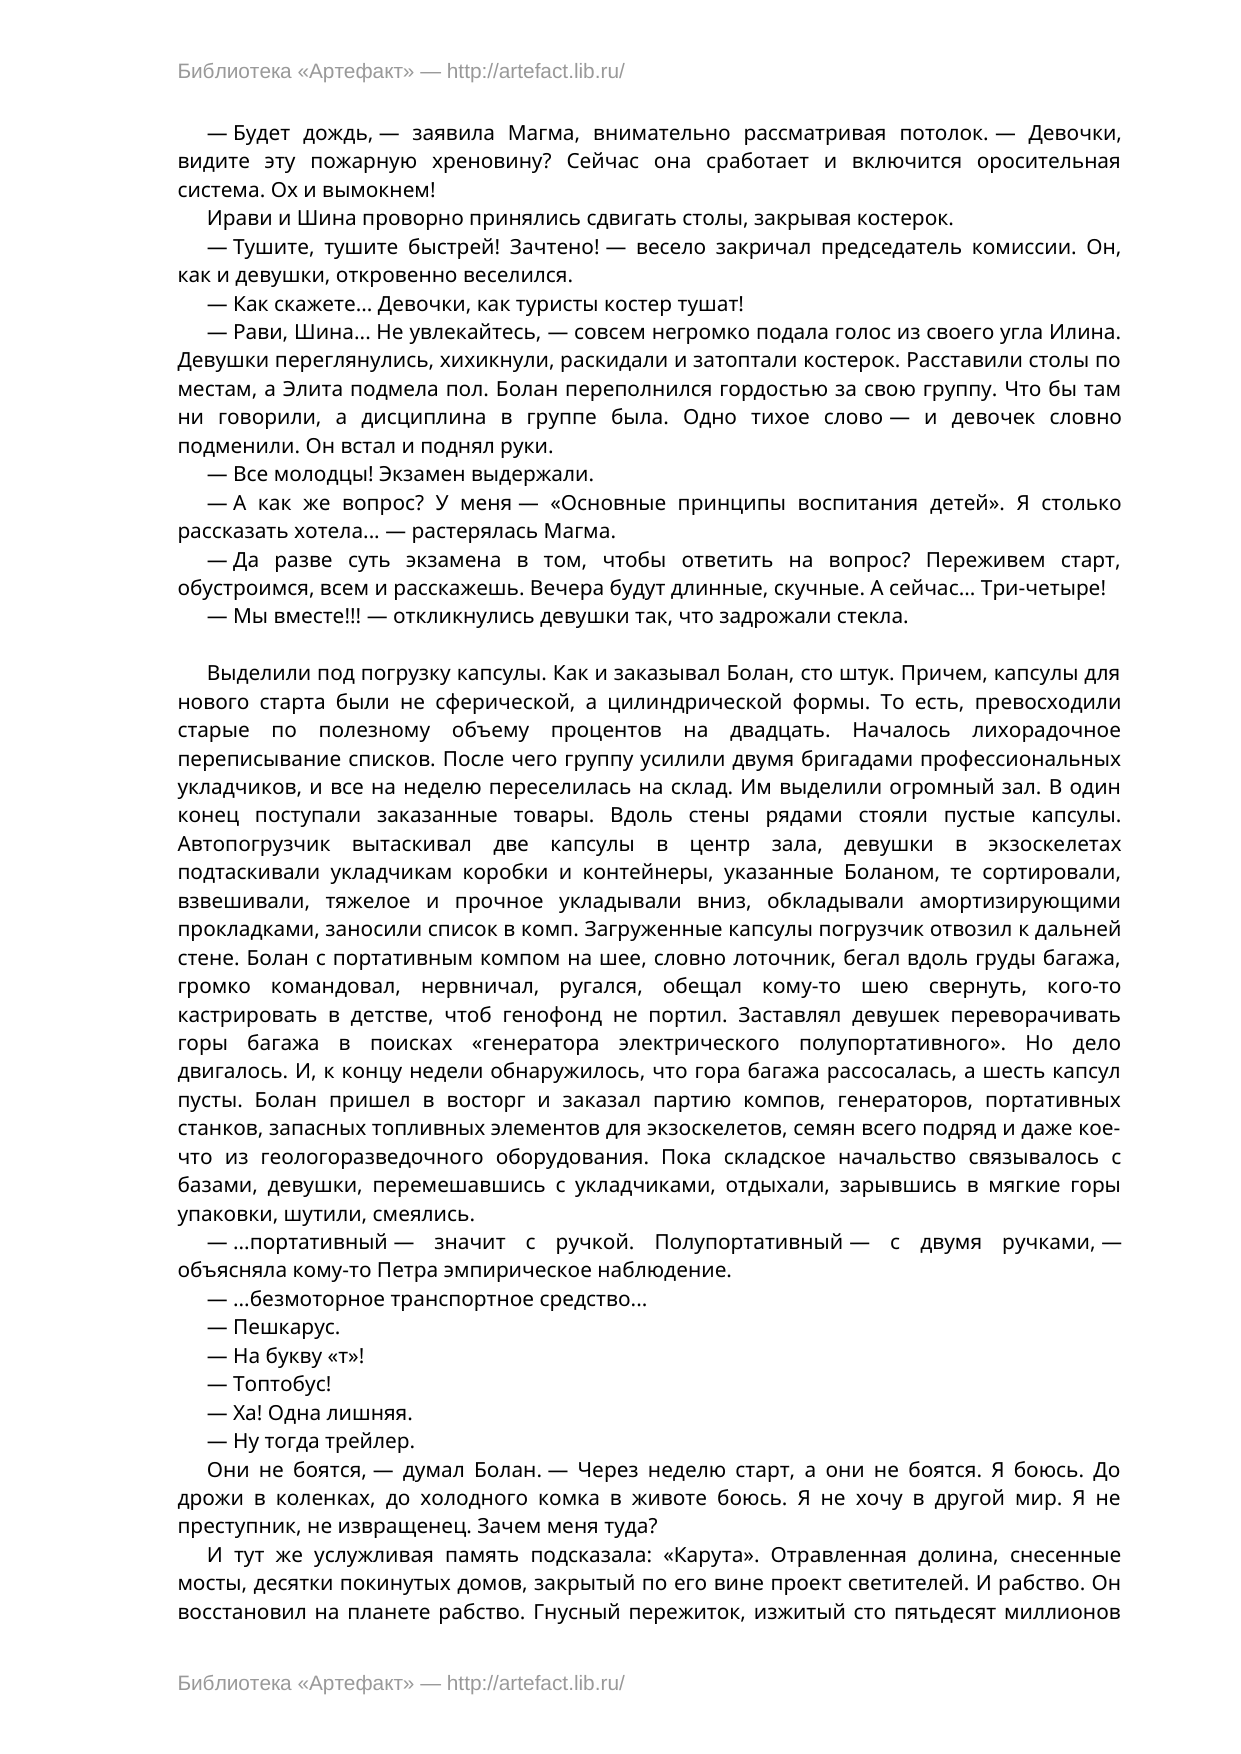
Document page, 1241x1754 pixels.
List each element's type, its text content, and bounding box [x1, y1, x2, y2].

text — Пешкарус. [177, 1312, 1122, 1341]
text — ...безмоторное транспортное средство... [177, 1284, 1122, 1312]
text — На букву «т»! [177, 1341, 1122, 1369]
text — А как же вопрос? У меня — «Основные принципы воспитания детей». Я столько рассказать хотела... — растерялась Магма. [177, 488, 1122, 545]
text — Ну тогда трейлер. [177, 1426, 1122, 1455]
text Ирави и Шина проворно принялись сдвигать столы, закрывая костерок. [177, 203, 1122, 232]
text — Как скажете... Девочки, как туристы костер тушат! [177, 289, 1122, 317]
text — Все молодцы! Экзамен выдержали. [177, 459, 1122, 488]
text Они не боятся, — думал Болан. — Через неделю старт, а они не боятся. Я боюсь. До дрожи в коленках, до холодного комка в животе боюсь. Я не хочу в другой мир. Я не преступник, не извращенец. Зачем меня туда? [177, 1455, 1122, 1540]
text — Будет дождь, — заявила Магма, внимательно рассматривая потолок. — Девочки, видите эту пожарную хреновину? Сейчас она сработает и включится оросительная система. Ох и вымокнем! [177, 118, 1122, 203]
text — Да разве суть экзамена в том, чтобы ответить на вопрос? Переживем старт, обустроимся, всем и расскажешь. Вечера будут длинные, скучные. А сейчас... Три-четыре! [177, 545, 1122, 602]
text — ...портативный — значит с ручкой. Полупортативный — с двумя ручками, — объясняла кому-то Петра эмпирическое наблюдение. [177, 1227, 1122, 1284]
text — Мы вместе!!! — откликнулись девушки так, что задрожали стекла. [177, 602, 1122, 630]
text — Рави, Шина... Не увлекайтесь, — совсем негромко подала голос из своего угла Илина. Девушки переглянулись, хихикнули, раскидали и затоптали костерок. Расставили столы по местам, а Элита подмела пол. Болан переполнился гордостью за свою группу. Что бы там ни говорили, а дисциплина в группе была. Одно тихое слово — и девочек словно подменили. Он встал и поднял руки. [177, 317, 1122, 459]
text — Тушите, тушите быстрей! Зачтено! — весело закричал председатель комиссии. Он, как и девушки, откровенно веселился. [177, 232, 1122, 289]
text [177, 1540, 1122, 1625]
text — Топтобус! [177, 1369, 1122, 1398]
text Выделили под погрузку капсулы. Как и заказывал Болан, сто штук. Причем, капсулы для нового старта были не сферической, а цилиндрической формы. То есть, превосходили старые по полезному объему процентов на двадцать. Началось лихорадочное переписывание списков. После чего группу усилили двумя бригадами профессиональных укладчиков, и все на неделю переселилась на склад. Им выделили огромный зал. В один конец поступали заказанные товары. Вдоль стены рядами стояли пустые капсулы. Автопогрузчик вытаскивал две капсулы в центр зала, девушки в экзоскелетах подтаскивали укладчикам коробки и контейнеры, указанные Боланом, те сортировали, взвешивали, тяжелое и прочное укладывали вниз, обкладывали амортизирующими прокладками, заносили список в комп. Загруженные капсулы погрузчик отвозил к дальней стене. Болан с портативным компом на шее, словно лоточник, бегал вдоль груды багажа, громко командовал, нервничал, ругался, обещал кому-то шею свернуть, кого-то кастрировать в детстве, чтоб генофонд не портил. Заставлял девушек переворачивать горы багажа в поисках «генератора электрического полупортативного». Но дело двигалось. И, к концу недели обнаружилось, что гора багажа рассосалась, а шесть капсул пусты. Болан пришел в восторг и заказал партию компов, генераторов, портативных станков, запасных топливных элементов для экзоскелетов, семян всего подряд и даже кое-что из геологоразведочного оборудования. Пока складское начальство связывалось с базами, девушки, перемешавшись с укладчиками, отдыхали, зарывшись в мягкие горы упаковки, шутили, смеялись. [177, 658, 1122, 1227]
text — Ха! Одна лишняя. [177, 1398, 1122, 1426]
